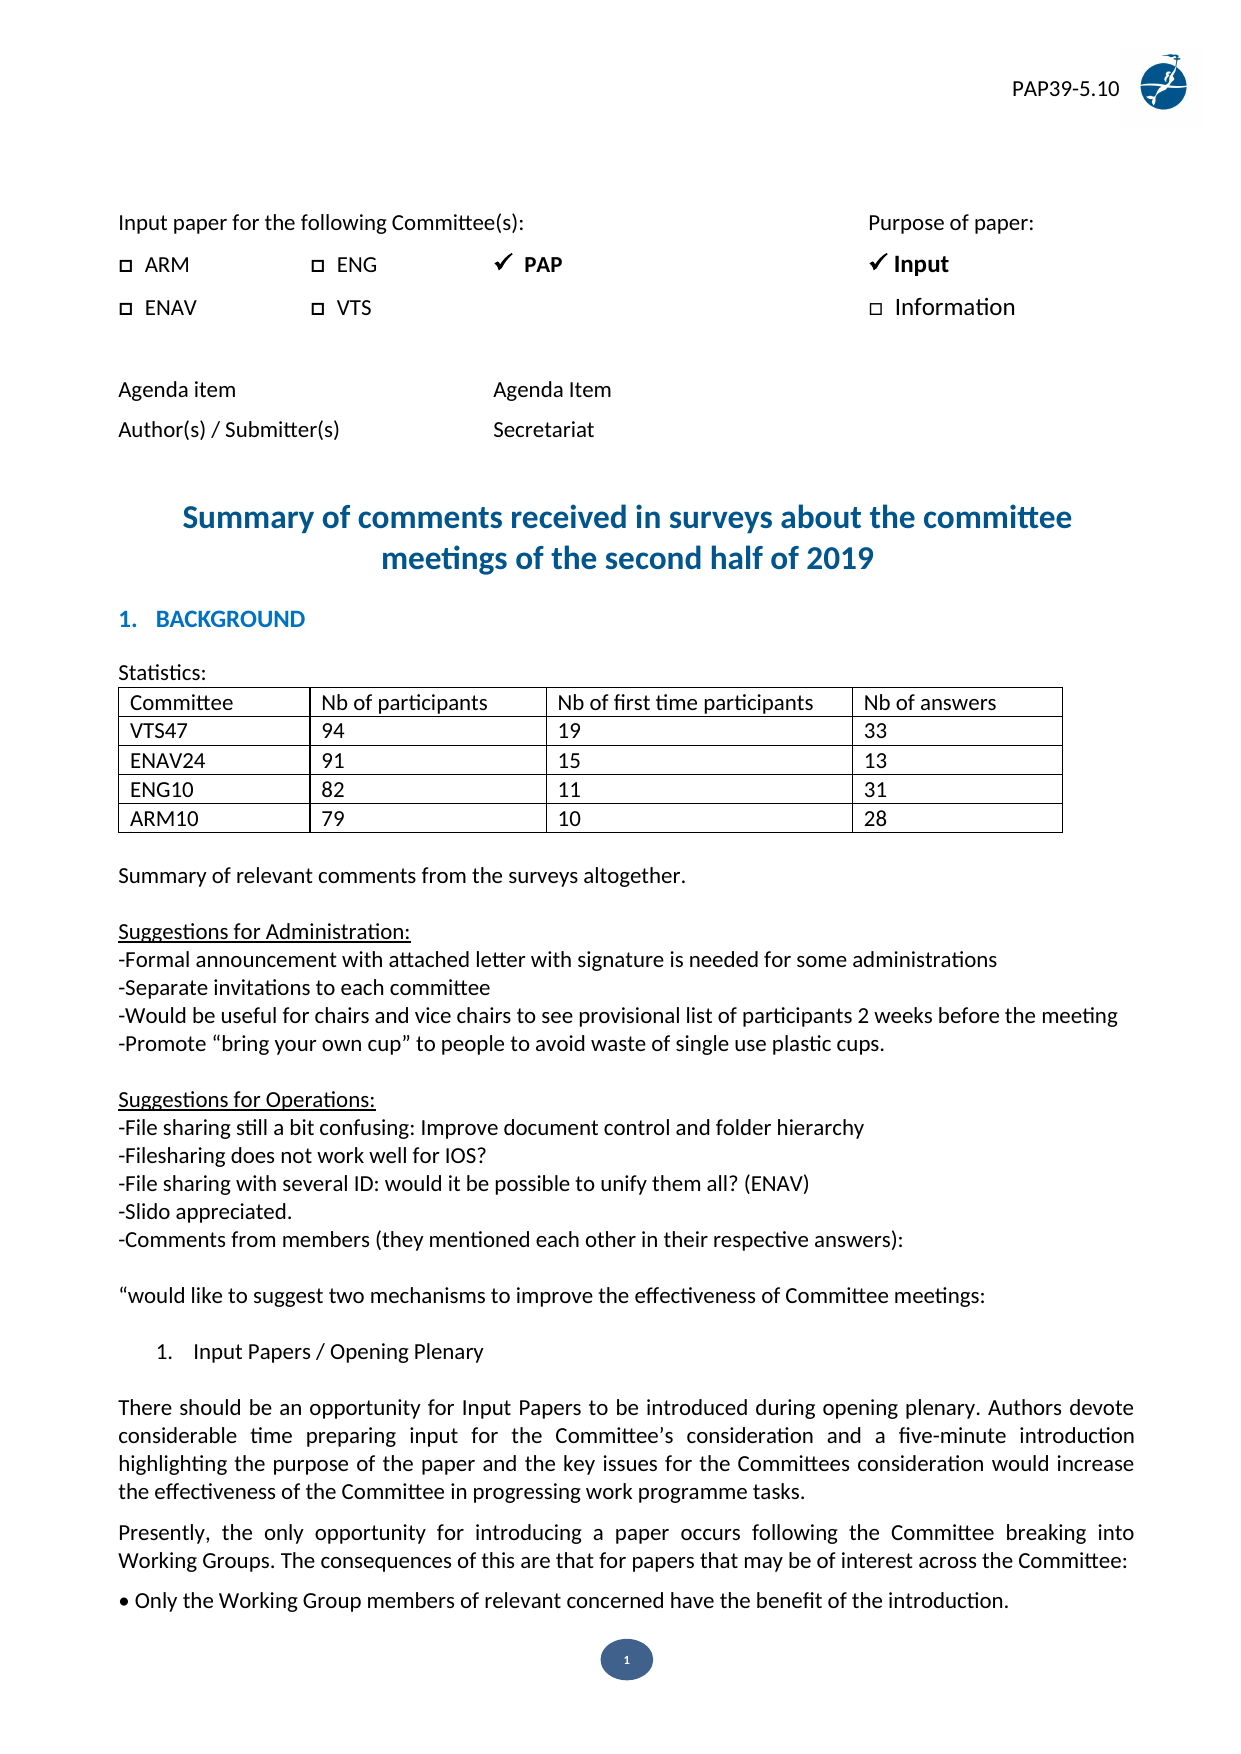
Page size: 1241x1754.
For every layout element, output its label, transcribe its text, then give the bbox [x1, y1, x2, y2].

subtitle Background [118, 603, 1137, 633]
list Input Papers / Opening Plenary [156, 1337, 1137, 1365]
text -Slido appreciated. [118, 1197, 1137, 1225]
text Suggestions for Operations: [118, 1085, 1137, 1113]
text -Comments from members (they mentioned each other in their respective answers): [118, 1225, 1137, 1253]
table_cell 82 [311, 775, 546, 803]
table_cell 33 [853, 717, 1062, 745]
table_cell ARM10 [119, 804, 309, 832]
table_cell 19 [547, 717, 852, 745]
table_cell VTS47 [119, 717, 309, 745]
table_cell 11 [547, 775, 852, 803]
picture [1118, 46, 1207, 134]
text -File sharing with several ID: would it be possible to unify them all? (ENAV) [118, 1169, 1137, 1197]
table_header Nb of answers [853, 688, 1062, 716]
text Author(s) / Submitter(s) Secretariat [118, 416, 1137, 443]
text Agenda item Agenda Item [118, 375, 1137, 403]
text Suggestions for Administration: [118, 917, 1137, 945]
text □ ENAV □ VTS □ Information [118, 291, 1137, 322]
table_cell 31 [853, 775, 1062, 803]
table_cell ENG10 [119, 775, 309, 803]
table_header Nb of participants [311, 688, 546, 716]
text -File sharing still a bit confusing: Improve document control and folder hierarchy [118, 1113, 1137, 1141]
text -Would be useful for chairs and vice chairs to see provisional list of participants 2 weeks before the meeting [118, 1001, 1137, 1029]
text Presently, the only opportunity for introducing a paper occurs following the Committee breaking into Working Groups. The consequences of this are that for papers that may be of interest across the Committee: [118, 1518, 1137, 1574]
table_cell ENAV24 [119, 746, 309, 774]
text Summary of relevant comments from the surveys altogether. [118, 861, 1137, 889]
table_cell 13 [853, 746, 1062, 774]
text Statistics: [118, 658, 1137, 687]
title Summary of comments received in surveys about the committee meetings of the second half of 2019 [118, 497, 1137, 578]
text • Only the Working Group members of relevant concerned have the benefit of the introduction. [118, 1586, 1137, 1614]
text -Formal announcement with attached letter with signature is needed for some administrations [118, 945, 1137, 973]
table_cell 15 [547, 746, 852, 774]
text Input paper for the following Committee(s): Purpose of paper: [118, 208, 1137, 236]
table_cell 94 [311, 717, 546, 745]
text “would like to suggest two mechanisms to improve the effectiveness of Committee meetings: [118, 1281, 1137, 1309]
text -Promote “bring your own cup” to people to avoid waste of single use plastic cups. [118, 1029, 1137, 1057]
text There should be an opportunity for Input Papers to be introduced during opening plenary. Authors devote considerable time preparing input for the Committee’s consideration and a five-minute introduction highlighting the purpose of the paper and the key issues for the Committees consideration would increase the effectiveness of the Committee in progressing work programme tasks. [118, 1393, 1137, 1505]
table_header Nb of first time participants [547, 688, 852, 716]
table_cell 91 [311, 746, 546, 774]
text -Separate invitations to each committee [118, 973, 1137, 1001]
table_cell 28 [853, 804, 1062, 832]
table_cell 10 [547, 804, 852, 832]
table_header Committee [119, 688, 309, 716]
text □ ARM □ ENG PAP Input [118, 248, 1137, 279]
table_cell 79 [311, 804, 546, 832]
text -Filesharing does not work well for IOS? [118, 1141, 1137, 1169]
